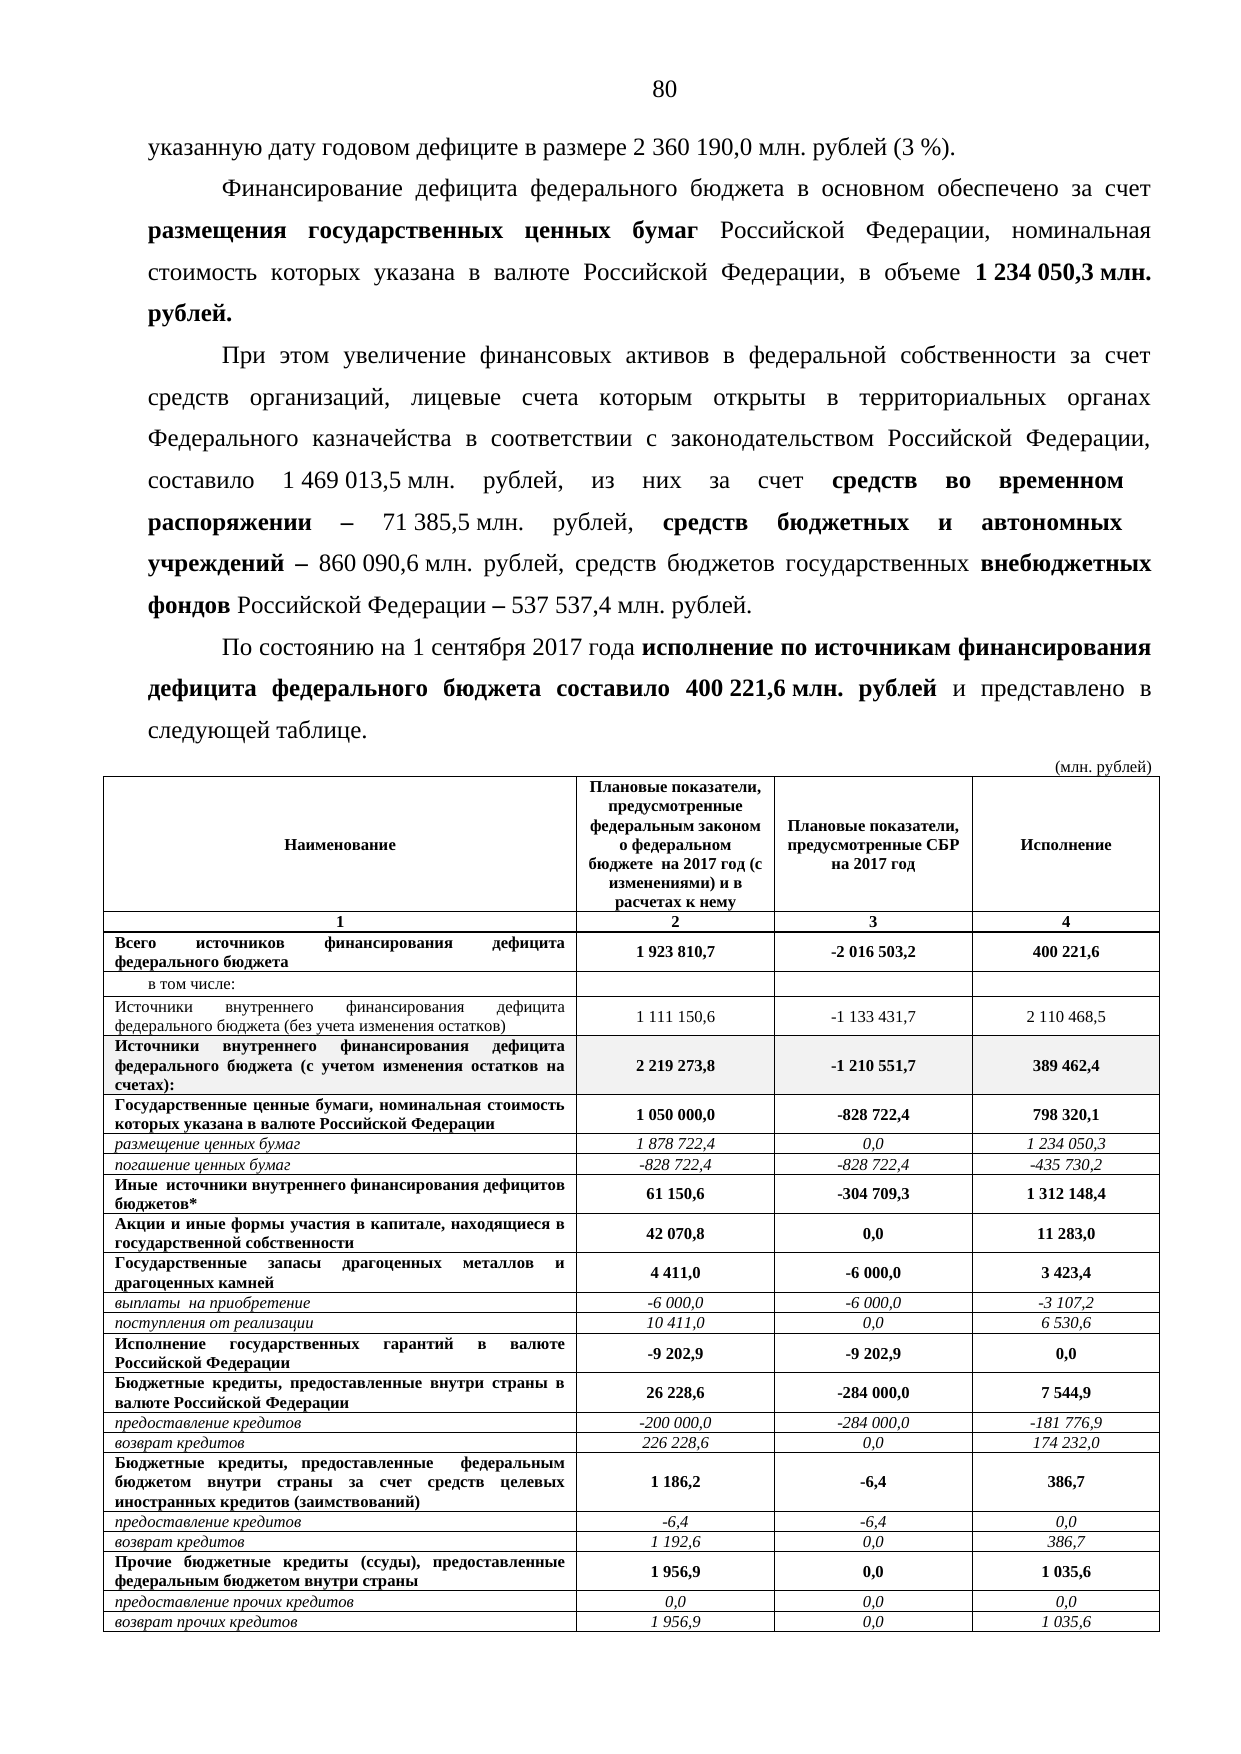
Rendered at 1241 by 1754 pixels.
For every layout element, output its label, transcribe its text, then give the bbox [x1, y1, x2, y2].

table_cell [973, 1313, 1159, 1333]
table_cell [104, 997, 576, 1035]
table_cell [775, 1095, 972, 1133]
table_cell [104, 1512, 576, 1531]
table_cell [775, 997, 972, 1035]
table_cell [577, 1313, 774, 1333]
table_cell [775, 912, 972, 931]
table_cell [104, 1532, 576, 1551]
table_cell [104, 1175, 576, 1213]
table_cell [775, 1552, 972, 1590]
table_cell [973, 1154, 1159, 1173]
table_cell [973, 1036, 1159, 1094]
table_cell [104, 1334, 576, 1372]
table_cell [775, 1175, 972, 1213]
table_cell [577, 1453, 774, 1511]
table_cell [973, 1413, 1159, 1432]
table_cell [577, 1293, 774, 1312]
text Финансирование дефицита федерального бюджета в основном обеспечено за счет размещения государственных ценных бумаг Российской Федерации, номинальная стоимость которых указана в валюте Российской Федерации, в объеме 1 234 050,3 млн. рублей. [148, 173, 1152, 327]
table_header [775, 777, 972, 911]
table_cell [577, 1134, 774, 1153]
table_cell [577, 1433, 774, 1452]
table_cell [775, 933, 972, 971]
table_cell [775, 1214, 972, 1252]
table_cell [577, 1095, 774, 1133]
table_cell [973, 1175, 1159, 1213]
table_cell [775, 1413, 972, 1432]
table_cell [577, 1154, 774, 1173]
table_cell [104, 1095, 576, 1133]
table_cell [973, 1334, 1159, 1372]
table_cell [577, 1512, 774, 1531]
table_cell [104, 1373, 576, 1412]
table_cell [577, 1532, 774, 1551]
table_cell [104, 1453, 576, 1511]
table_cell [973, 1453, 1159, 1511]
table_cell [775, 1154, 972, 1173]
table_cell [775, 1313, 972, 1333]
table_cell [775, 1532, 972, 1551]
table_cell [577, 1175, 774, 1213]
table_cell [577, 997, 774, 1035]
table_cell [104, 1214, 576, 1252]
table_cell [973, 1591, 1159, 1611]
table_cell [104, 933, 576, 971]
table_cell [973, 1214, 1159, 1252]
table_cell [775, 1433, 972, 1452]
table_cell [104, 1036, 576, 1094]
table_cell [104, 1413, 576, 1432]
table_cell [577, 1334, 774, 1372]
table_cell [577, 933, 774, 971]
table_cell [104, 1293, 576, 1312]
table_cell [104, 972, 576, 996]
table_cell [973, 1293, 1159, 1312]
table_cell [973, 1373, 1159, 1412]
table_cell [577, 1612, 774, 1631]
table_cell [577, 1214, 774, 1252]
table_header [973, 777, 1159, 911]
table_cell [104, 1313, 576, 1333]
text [148, 132, 1152, 161]
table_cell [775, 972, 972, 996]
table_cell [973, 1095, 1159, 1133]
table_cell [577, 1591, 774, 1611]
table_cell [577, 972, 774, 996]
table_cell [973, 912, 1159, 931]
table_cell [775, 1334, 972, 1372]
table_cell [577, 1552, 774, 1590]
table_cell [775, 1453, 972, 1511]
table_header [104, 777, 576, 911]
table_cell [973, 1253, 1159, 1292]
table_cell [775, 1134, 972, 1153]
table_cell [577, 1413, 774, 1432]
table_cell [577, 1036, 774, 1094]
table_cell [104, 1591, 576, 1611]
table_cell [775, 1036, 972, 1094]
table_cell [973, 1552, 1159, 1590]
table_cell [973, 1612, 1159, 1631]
text По состоянию на 1 сентября 2017 года исполнение по источникам финансирования дефицита федерального бюджета составило 400 221,6 млн. рублей и представлено в следующей таблице. [148, 632, 1152, 744]
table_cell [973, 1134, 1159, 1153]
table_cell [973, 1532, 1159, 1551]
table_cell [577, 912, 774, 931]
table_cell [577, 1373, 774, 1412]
text (млн. рублей) [148, 757, 1152, 776]
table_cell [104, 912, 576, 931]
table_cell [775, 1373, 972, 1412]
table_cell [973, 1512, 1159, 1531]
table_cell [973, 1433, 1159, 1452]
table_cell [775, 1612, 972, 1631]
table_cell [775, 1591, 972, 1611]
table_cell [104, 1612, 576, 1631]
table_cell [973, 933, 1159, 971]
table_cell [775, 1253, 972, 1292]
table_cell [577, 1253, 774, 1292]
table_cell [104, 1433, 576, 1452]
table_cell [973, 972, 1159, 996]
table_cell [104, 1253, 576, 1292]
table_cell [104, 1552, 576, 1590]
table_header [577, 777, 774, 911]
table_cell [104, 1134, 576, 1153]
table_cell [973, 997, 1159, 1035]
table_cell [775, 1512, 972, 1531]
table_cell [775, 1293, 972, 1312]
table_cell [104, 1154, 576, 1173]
text При этом увеличение финансовых активов в федеральной собственности за счет средств организаций, лицевые счета которым открыты в территориальных органах Федерального казначейства в соответствии с законодательством Российской Федерации, составило 1 469 013,5 млн. рублей, из них за счет средств во временном распоряжении – 71 385,5 млн. рублей, средств бюджетных и автономных учреждений – 860 090,6 млн. рублей, средств бюджетов государственных внебюджетных фондов Российской Федерации – 537 537,4 млн. рублей. [148, 340, 1152, 619]
